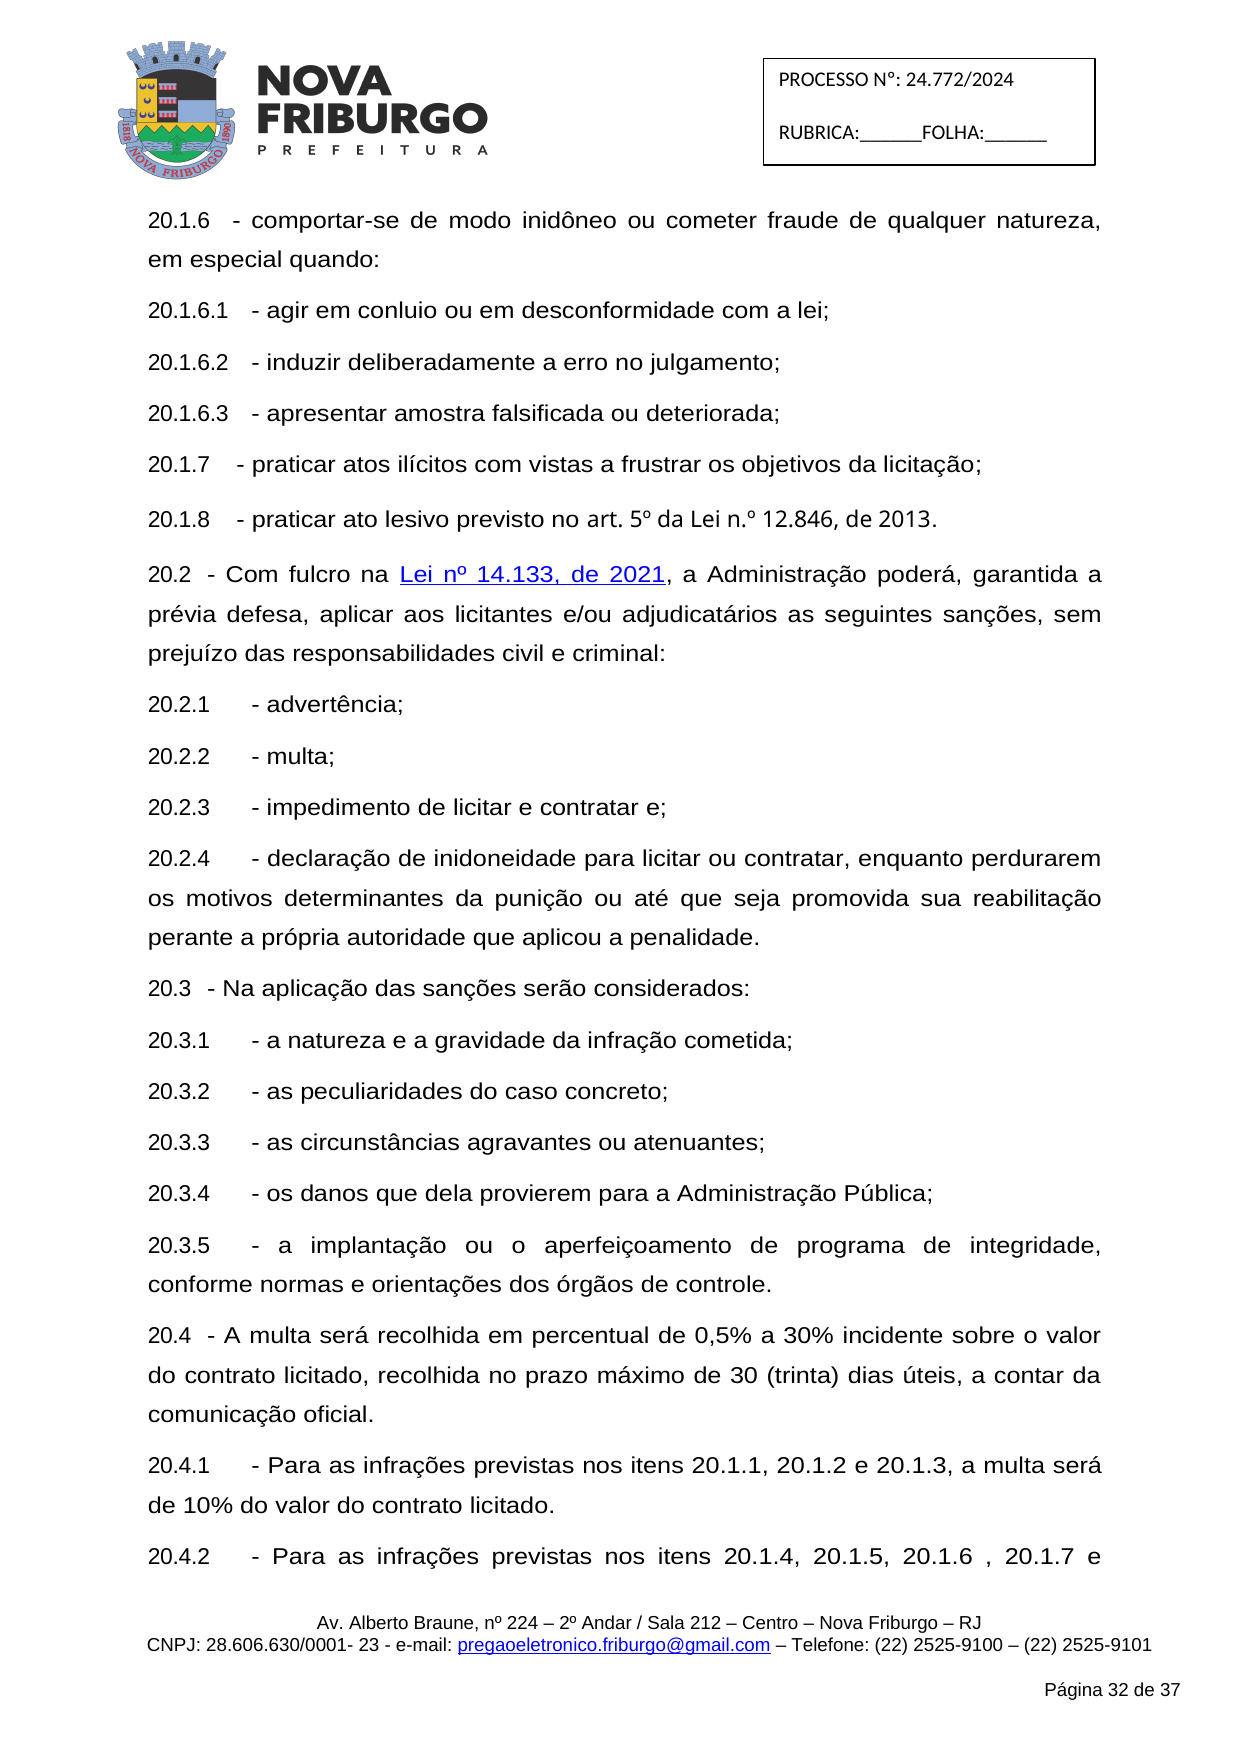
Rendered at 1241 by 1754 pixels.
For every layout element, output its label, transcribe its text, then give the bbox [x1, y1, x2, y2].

list - praticar ato lesivo previsto no art. 5º da Lei n.º 12.846, de 2013. [148, 502, 1103, 534]
list - a natureza e a gravidade da infração cometida; [148, 1027, 1103, 1053]
list - a implantação ou o aperfeiçoamento de programa de integridade, conforme normas e orientações dos órgãos de controle. [148, 1232, 1103, 1297]
list - induzir deliberadamente a erro no julgamento; [148, 349, 1103, 375]
list - comportar-se de modo inidôneo ou cometer fraude de qualquer natureza, em especial quando: [148, 207, 1103, 273]
list - advertência; [148, 691, 1103, 718]
list - Para as infrações previstas nos itens 20.1.1, 20.1.2 e 20.1.3, a multa será de 10% do valor do contrato licitado. [148, 1452, 1103, 1518]
list - declaração de inidoneidade para licitar ou contratar, enquanto perdurarem os motivos determinantes da punição ou até que seja promovida sua reabilitação perante a própria autoridade que aplicou a penalidade. [148, 845, 1103, 950]
list - A multa será recolhida em percentual de 0,5% a 30% incidente sobre o valor do contrato licitado, recolhida no prazo máximo de 30 (trinta) dias úteis, a contar da comunicação oficial. [148, 1322, 1103, 1428]
list - os danos que dela provierem para a Administração Pública; [148, 1180, 1103, 1207]
list - apresentar amostra falsificada ou deteriorada; [148, 400, 1103, 426]
list - as peculiaridades do caso concreto; [148, 1078, 1103, 1104]
list - praticar atos ilícitos com vistas a frustrar os objetivos da licitação; [148, 451, 1103, 478]
list - multa; [148, 743, 1103, 769]
picture [104, 35, 501, 181]
list - as circunstâncias agravantes ou atenuantes; [148, 1129, 1103, 1155]
list - Para as infrações previstas nos itens 20.1.4, 20.1.5, 20.1.6 , 20.1.7 e 20.1.8, a multa será de 30% do valor do contrato licitado. [148, 1543, 1103, 1569]
list - agir em conluio ou em desconformidade com a lei; [148, 297, 1103, 324]
list - Com fulcro na Lei nº 14.133, de 2021, a Administração poderá, garantida a prévia defesa, aplicar aos licitantes e/ou adjudicatários as seguintes sanções, sem prejuízo das responsabilidades civil e criminal: [148, 561, 1103, 666]
list - Na aplicação das sanções serão considerados: [148, 975, 1103, 1002]
list - impedimento de licitar e contratar e; [148, 794, 1103, 820]
